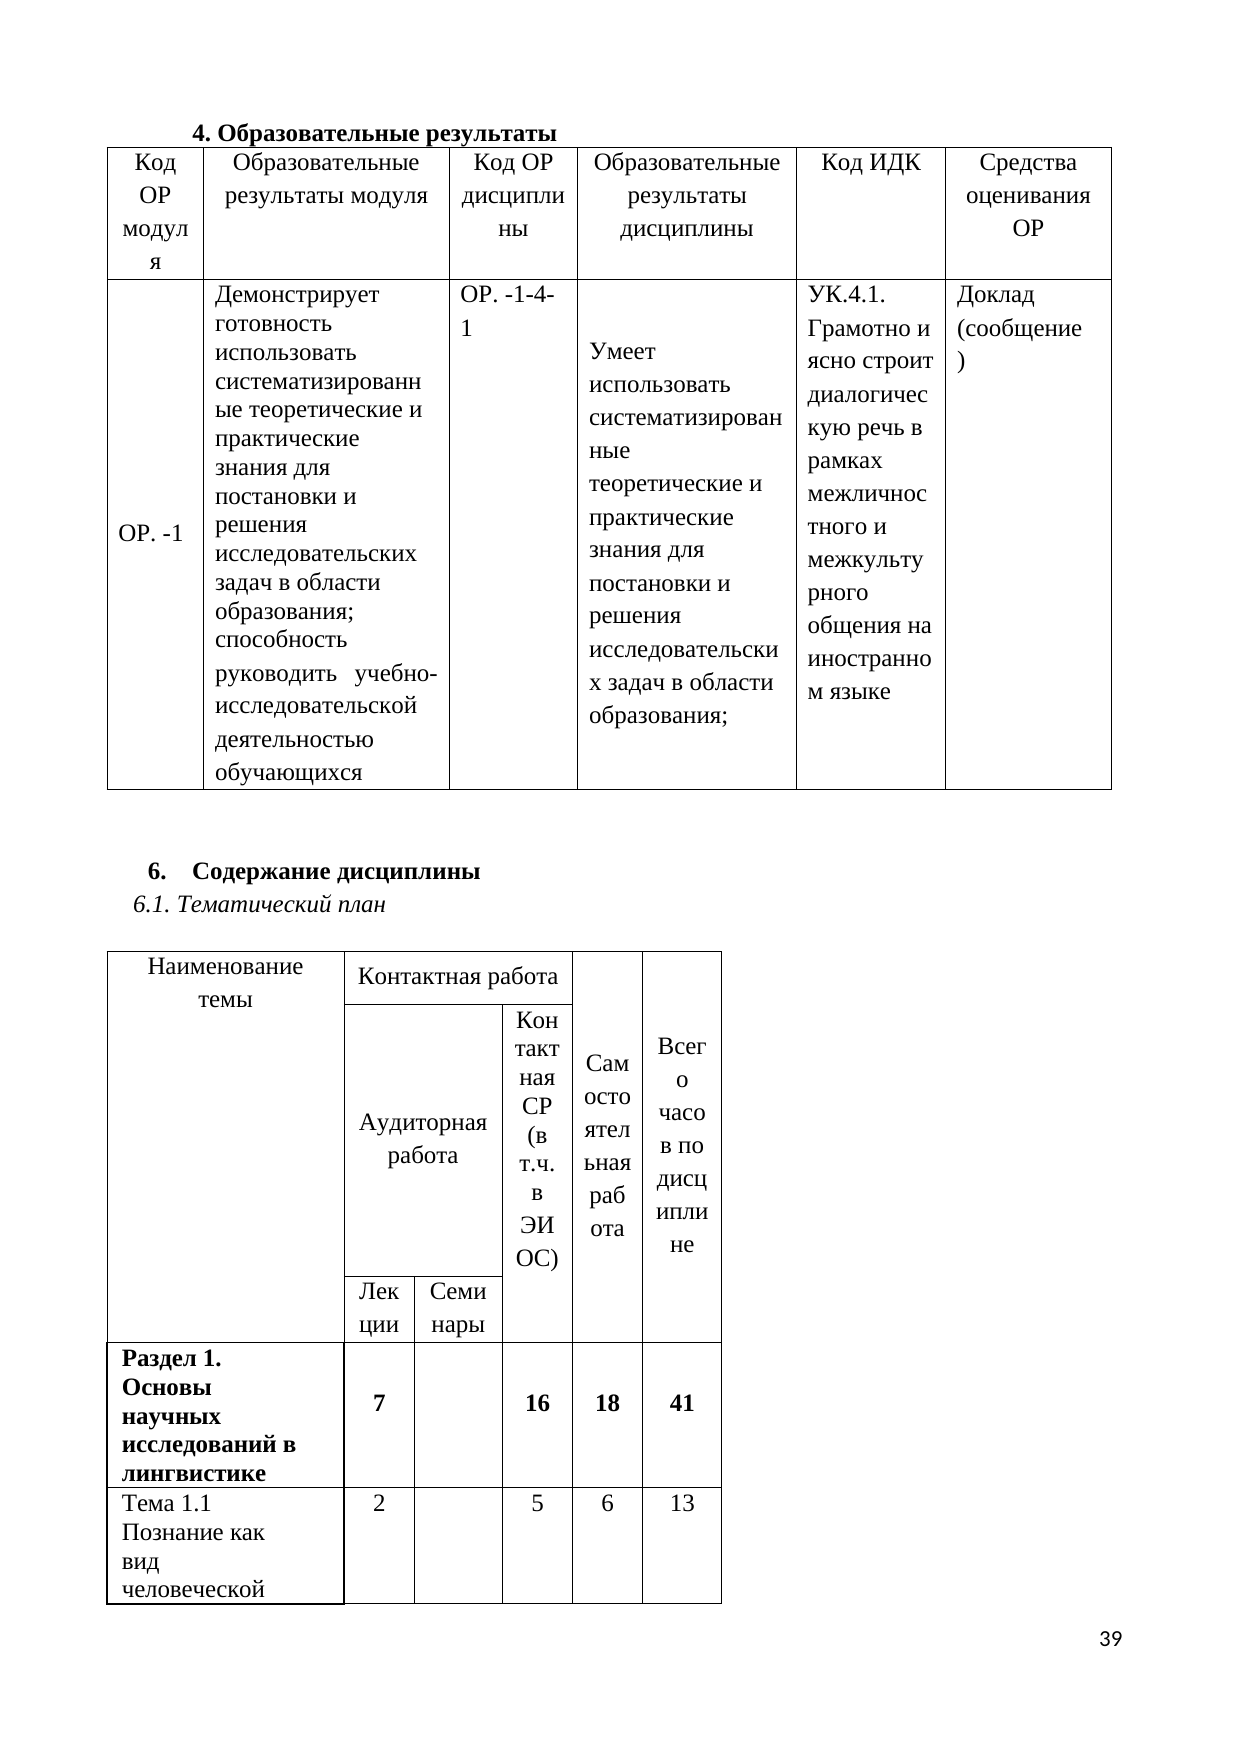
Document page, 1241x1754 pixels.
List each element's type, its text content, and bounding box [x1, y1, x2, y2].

table_cell 7 [345, 1343, 414, 1487]
table_cell 16 [503, 1343, 572, 1487]
table_cell Контактная СР (в т.ч. в ЭИОС) [503, 1005, 572, 1276]
table_cell Демонстрирует готовность использовать систематизированные теоретические и практические знания для постановки и решения исследовательских задач в области образования; способность руководить учебно-исследовательской деятельностью обучающихся [204, 280, 449, 789]
table_cell [415, 1343, 502, 1487]
table_cell 18 [573, 1343, 642, 1487]
table_header Образовательные результаты дисциплины [578, 148, 796, 279]
table_cell Аудиторная работа [345, 1005, 502, 1276]
table_cell 41 [643, 1343, 721, 1487]
table_cell [415, 1488, 502, 1603]
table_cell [108, 1488, 343, 1603]
table_header Наименование темы [108, 952, 344, 1342]
table_cell 2 [345, 1488, 414, 1603]
list Содержание дисциплины [118, 856, 1122, 884]
text 4. Образовательные результаты [118, 118, 1122, 147]
table_header Образовательные результаты модуля [204, 148, 449, 279]
table_cell 5 [503, 1488, 572, 1603]
table_header Код ОР дисциплины [450, 148, 577, 279]
table_cell ОР. -1-4-1 [450, 280, 577, 789]
table_cell [503, 1276, 572, 1342]
table_cell ОР. -1 [108, 280, 203, 789]
list Тематический план [133, 889, 1122, 918]
table_cell Раздел 1. Основы научных исследований в лингвистике [108, 1343, 343, 1487]
table_header Самостоятельная работа [573, 952, 642, 1342]
table_cell 13 [643, 1488, 721, 1603]
table_cell Семинары [415, 1277, 502, 1342]
table_header Средства оценивания ОР [946, 148, 1111, 279]
table_cell Умеет использовать систематизированные теоретические и практические знания для постановки и решения исследовательских задач в области образования; [578, 280, 796, 789]
table_cell 6 [573, 1488, 642, 1603]
table_header Код ОР модуля [108, 148, 203, 279]
table_cell УК.4.1. Грамотно и ясно строит диалогическую речь в рамках межличностного и межкультурного общения на иностранном языке [797, 280, 945, 789]
table_header Контактная работа [345, 952, 572, 1004]
table_cell Доклад (сообщение) [946, 280, 1111, 789]
table_header Код ИДК [797, 148, 945, 279]
table_header Всего часов по дисциплине [643, 952, 721, 1342]
table_cell Лекции [345, 1277, 414, 1342]
